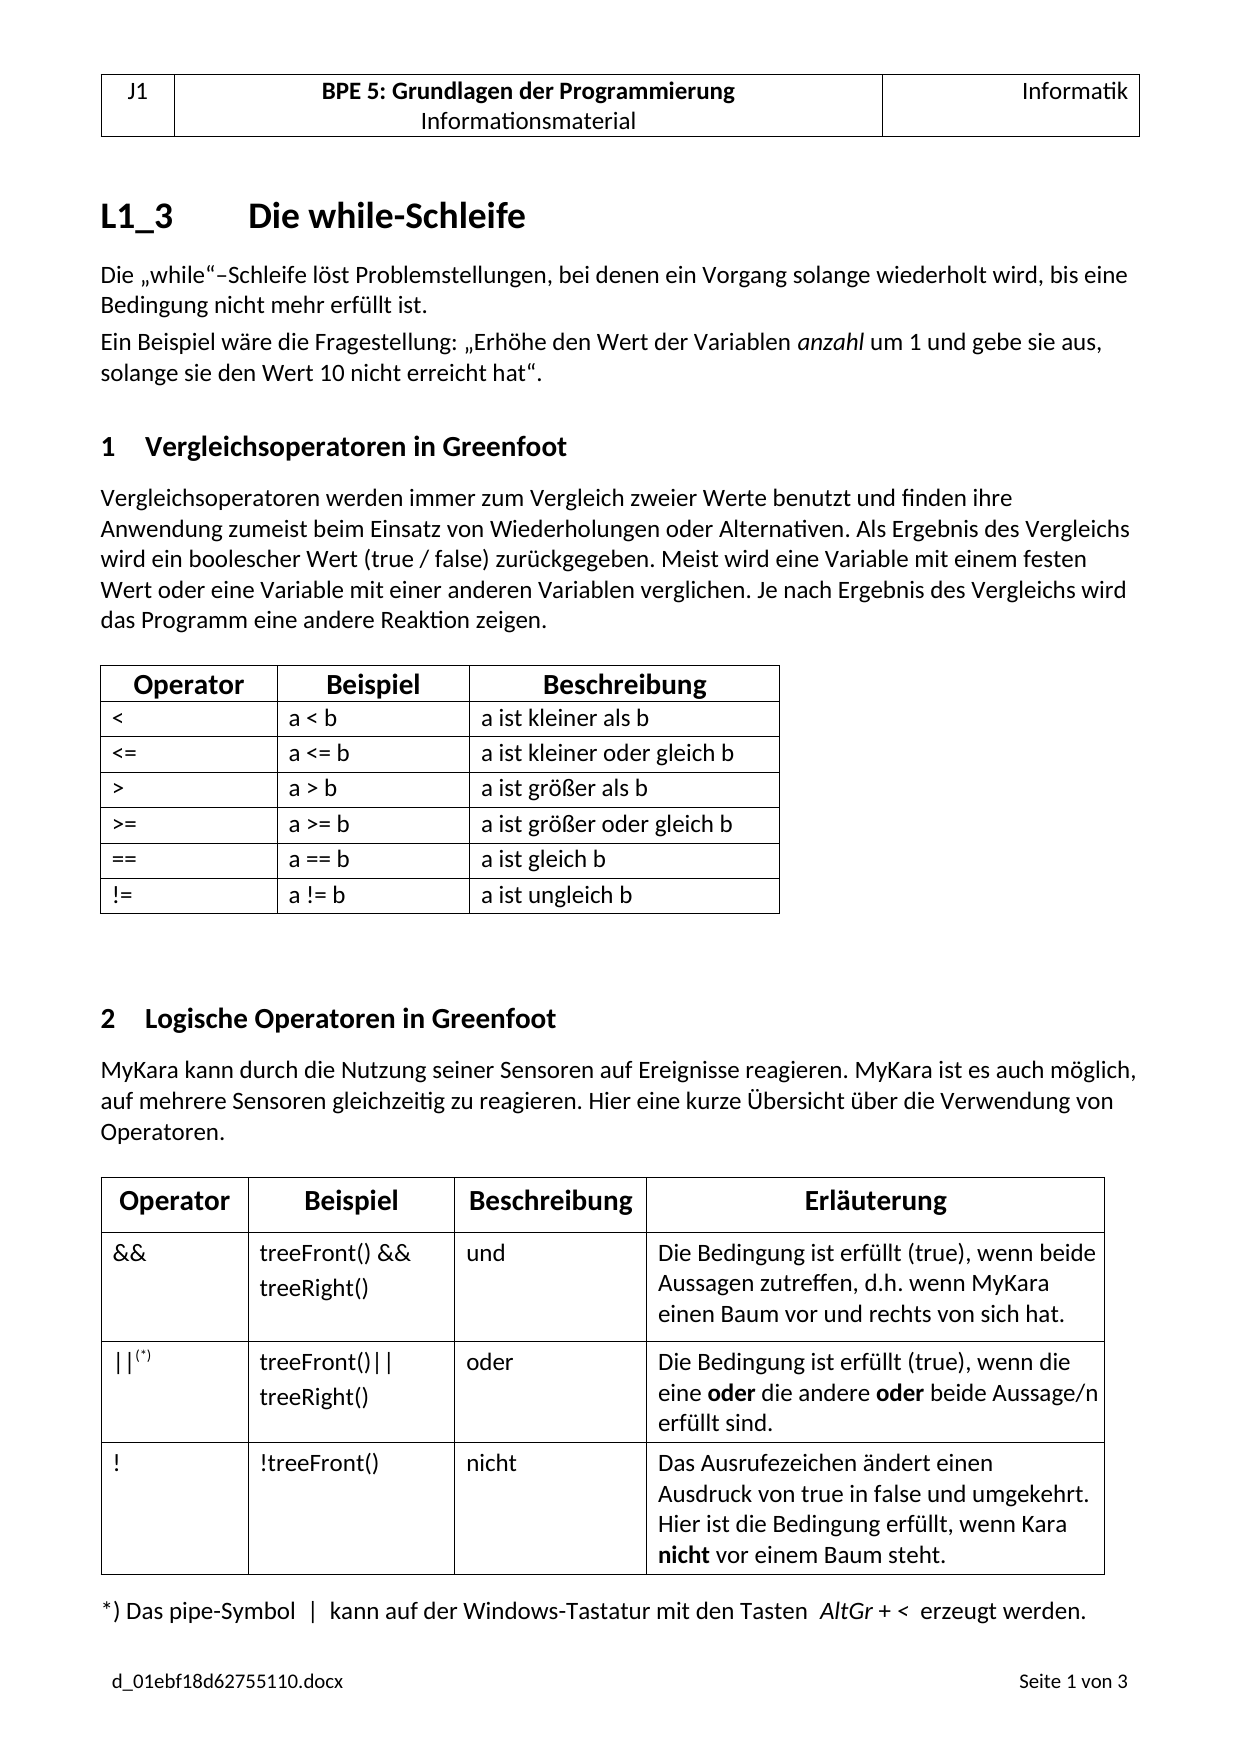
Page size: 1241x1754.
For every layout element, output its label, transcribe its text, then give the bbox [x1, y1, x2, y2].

text MyKara kann durch die Nutzung seiner Sensoren auf Ereignisse reagieren. MyKara ist es auch möglich, auf mehrere Sensoren gleichzeitig zu reagieren. Hier eine kurze Übersicht über die Verwendung von Operatoren. [100, 1055, 1140, 1146]
subtitle L1_3 Die while-Schleife [100, 192, 1140, 238]
table_cell !treeFront() [249, 1443, 454, 1573]
table_cell Die Bedingung ist erfüllt (true), wenn beide Aussagen zutreffen, d.h. wenn MyKara einen Baum vor und rechts von sich hat. [647, 1233, 1104, 1341]
table_cell und [455, 1233, 646, 1341]
table_cell ||(*) [102, 1342, 248, 1442]
table_cell <= [101, 737, 277, 772]
table_cell == [101, 844, 277, 878]
table_cell a ist ungleich b [470, 879, 779, 913]
table_cell && [102, 1233, 248, 1341]
table_cell a < b [278, 702, 469, 736]
table_header Erläuterung [647, 1178, 1104, 1232]
table_header Beispiel [278, 666, 469, 701]
text Vergleichsoperatoren werden immer zum Vergleich zweier Werte benutzt und finden ihre Anwendung zumeist beim Einsatz von Wiederholungen oder Alternativen. Als Ergebnis des Vergleichs wird ein boolescher Wert (true / false) zurückgegeben. Meist wird eine Variable mit einem festen Wert oder eine Variable mit einer anderen Variablen verglichen. Je nach Ergebnis des Vergleichs wird das Programm eine andere Reaktion zeigen. [100, 482, 1134, 635]
subtitle 2 Logische Operatoren in Greenfoot [100, 1000, 1140, 1036]
table_cell a == b [278, 844, 469, 878]
text *) Das pipe-Symbol | kann auf der Windows-Tastatur mit den Tasten AltGr + < erzeugt werden. [100, 1595, 1140, 1625]
table_cell a ist größer oder gleich b [470, 808, 779, 842]
text Die „while“–Schleife löst Problemstellungen, bei denen ein Vorgang solange wiederholt wird, bis eine Bedingung nicht mehr erfüllt ist. [100, 259, 1140, 320]
table_cell Das Ausrufezeichen ändert einen Ausdruck von true in false und umgekehrt. Hier ist die Bedingung erfüllt, wenn Kara nicht vor einem Baum steht. [647, 1443, 1104, 1573]
table_cell a ist kleiner oder gleich b [470, 737, 779, 772]
table_cell a ist kleiner als b [470, 702, 779, 736]
table_cell != [101, 879, 277, 913]
table_cell treeFront()|| treeRight() [249, 1342, 454, 1442]
table_header Beschreibung [470, 666, 779, 701]
table_cell > [101, 773, 277, 807]
table_cell oder [455, 1342, 646, 1442]
table_cell nicht [455, 1443, 646, 1573]
table_cell a > b [278, 773, 469, 807]
table_header Beschreibung [455, 1178, 646, 1232]
table_header Beispiel [249, 1178, 454, 1232]
table_cell Die Bedingung ist erfüllt (true), wenn die eine oder die andere oder beide Aussage/n erfüllt sind. [647, 1342, 1104, 1442]
table_cell a <= b [278, 737, 469, 772]
table_cell >= [101, 808, 277, 842]
table_cell treeFront() && treeRight() [249, 1233, 454, 1341]
table_cell a ist gleich b [470, 844, 779, 878]
table_header Operator [102, 1178, 248, 1232]
subtitle 1 Vergleichsoperatoren in Greenfoot [100, 428, 1140, 463]
table_cell < [101, 702, 277, 736]
table_cell a != b [278, 879, 469, 913]
table_cell ! [102, 1443, 248, 1573]
table_cell a ist größer als b [470, 773, 779, 807]
table_header Operator [101, 666, 277, 701]
table_cell a >= b [278, 808, 469, 842]
text Ein Beispiel wäre die Fragestellung: „Erhöhe den Wert der Variablen anzahl um 1 und gebe sie aus, solange sie den Wert 10 nicht erreicht hat“. [100, 326, 1140, 387]
